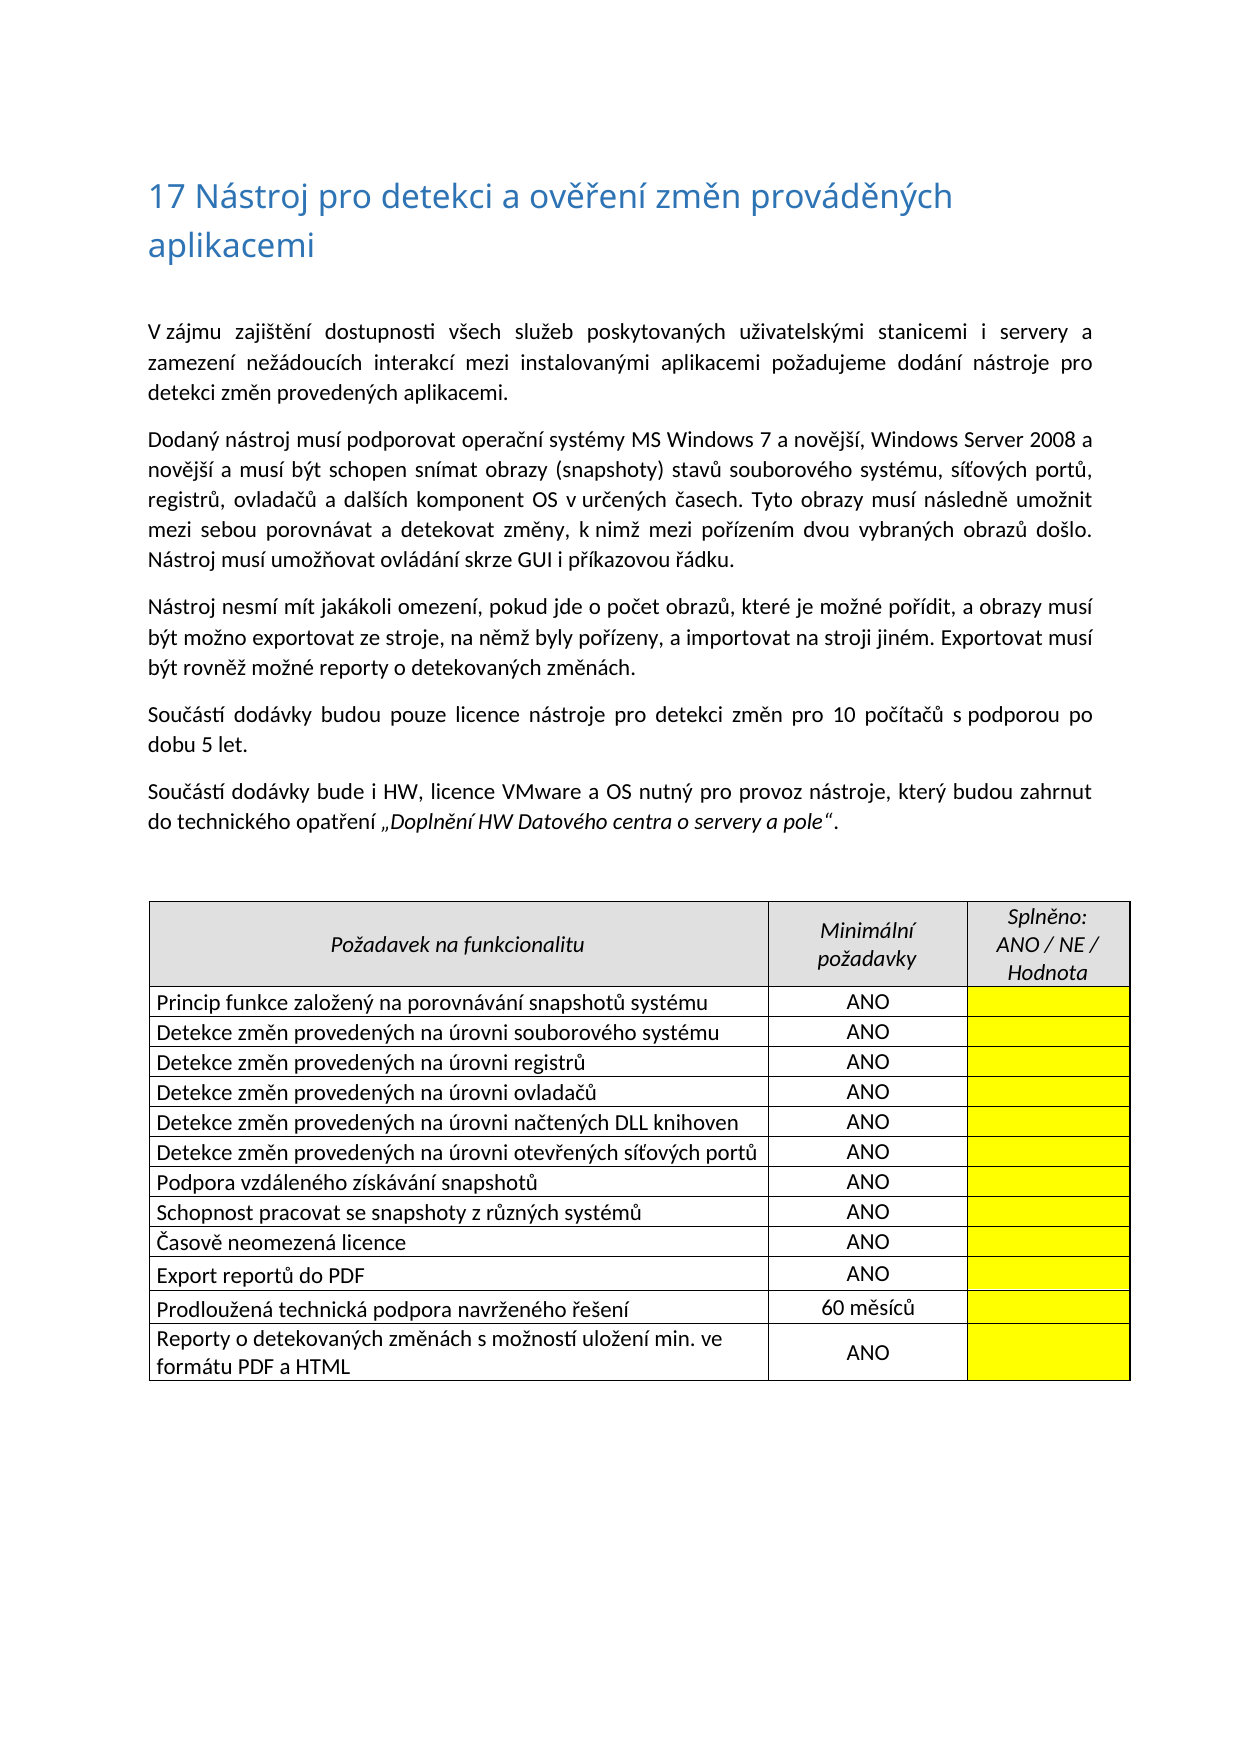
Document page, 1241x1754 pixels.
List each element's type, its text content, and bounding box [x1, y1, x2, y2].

text Součástí dodávky bude i HW, licence VMware a OS nutný pro provoz nástroje, který budou zahrnut do technického opatření „Doplnění HW Datového centra o servery a pole“. [148, 777, 1093, 835]
table_cell [968, 1291, 1129, 1323]
table_cell ANO [769, 1107, 967, 1136]
table_cell [968, 1167, 1129, 1196]
table_cell [968, 1197, 1129, 1226]
table_cell [968, 1077, 1129, 1106]
table_cell ANO [769, 1047, 967, 1076]
table_cell 60 měsíců [769, 1291, 967, 1323]
table_cell [968, 1324, 1129, 1380]
table_cell Prodloužená technická podpora navrženého řešení [150, 1291, 768, 1323]
table_cell ANO [769, 987, 967, 1016]
table_cell ANO [769, 1324, 967, 1380]
table_cell [968, 1017, 1129, 1046]
table_cell ANO [769, 1077, 967, 1106]
table_cell Detekce změn provedených na úrovni souborového systému [150, 1017, 768, 1046]
table_cell ANO [769, 1137, 967, 1166]
table_cell ANO [769, 1197, 967, 1226]
table_cell Schopnost pracovat se snapshoty z různých systémů [150, 1197, 768, 1226]
table_cell Detekce změn provedených na úrovni registrů [150, 1047, 768, 1076]
table_cell Reporty o detekovaných změnách s možností uložení min. ve formátu PDF a HTML [150, 1324, 768, 1380]
table_cell Princip funkce založený na porovnávání snapshotů systému [150, 987, 768, 1016]
table_cell Podpora vzdáleného získávání snapshotů [150, 1167, 768, 1196]
table_cell [968, 1137, 1129, 1166]
text V zájmu zajištění dostupnosti všech služeb poskytovaných uživatelskými stanicemi i servery a zamezení nežádoucích interakcí mezi instalovanými aplikacemi požadujeme dodání nástroje pro detekci změn provedených aplikacemi. [148, 317, 1093, 406]
table_cell [968, 1227, 1129, 1256]
table_cell ANO [769, 1017, 967, 1046]
table_cell [968, 1107, 1129, 1136]
subtitle 17 Nástroj pro detekci a ověření změn prováděných aplikacemi [148, 173, 1093, 267]
text Dodaný nástroj musí podporovat operační systémy MS Windows 7 a novější, Windows Server 2008 a novější a musí být schopen snímat obrazy (snapshoty) stavů souborového systému, síťových portů, registrů, ovladačů a dalších komponent OS v určených časech. Tyto obrazy musí následně umožnit mezi sebou porovnávat a detekovat změny, k nimž mezi pořízením dvou vybraných obrazů došlo. Nástroj musí umožňovat ovládání skrze GUI i příkazovou řádku. [148, 425, 1093, 573]
table_cell [968, 1047, 1129, 1076]
table_cell Časově neomezená licence [150, 1227, 768, 1256]
table_cell Export reportů do PDF [150, 1257, 768, 1289]
table_cell ANO [769, 1167, 967, 1196]
table_cell [968, 987, 1129, 1016]
table_cell ANO [769, 1257, 967, 1289]
table_header Splněno: ANO / NE / Hodnota [968, 902, 1129, 986]
table_cell ANO [769, 1227, 967, 1256]
table_header Minimální požadavky [769, 902, 967, 986]
text Nástroj nesmí mít jakákoli omezení, pokud jde o počet obrazů, které je možné pořídit, a obrazy musí být možno exportovat ze stroje, na němž byly pořízeny, a importovat na stroji jiném. Exportovat musí být rovněž možné reporty o detekovaných změnách. [148, 592, 1093, 681]
text Součástí dodávky budou pouze licence nástroje pro detekci změn pro 10 počítačů s podporou po dobu 5 let. [148, 700, 1093, 758]
table_cell Detekce změn provedených na úrovni otevřených síťových portů [150, 1137, 768, 1166]
table_header Požadavek na funkcionalitu [150, 902, 768, 986]
table_cell Detekce změn provedených na úrovni ovladačů [150, 1077, 768, 1106]
table_cell [968, 1257, 1129, 1289]
table_cell Detekce změn provedených na úrovni načtených DLL knihoven [150, 1107, 768, 1136]
